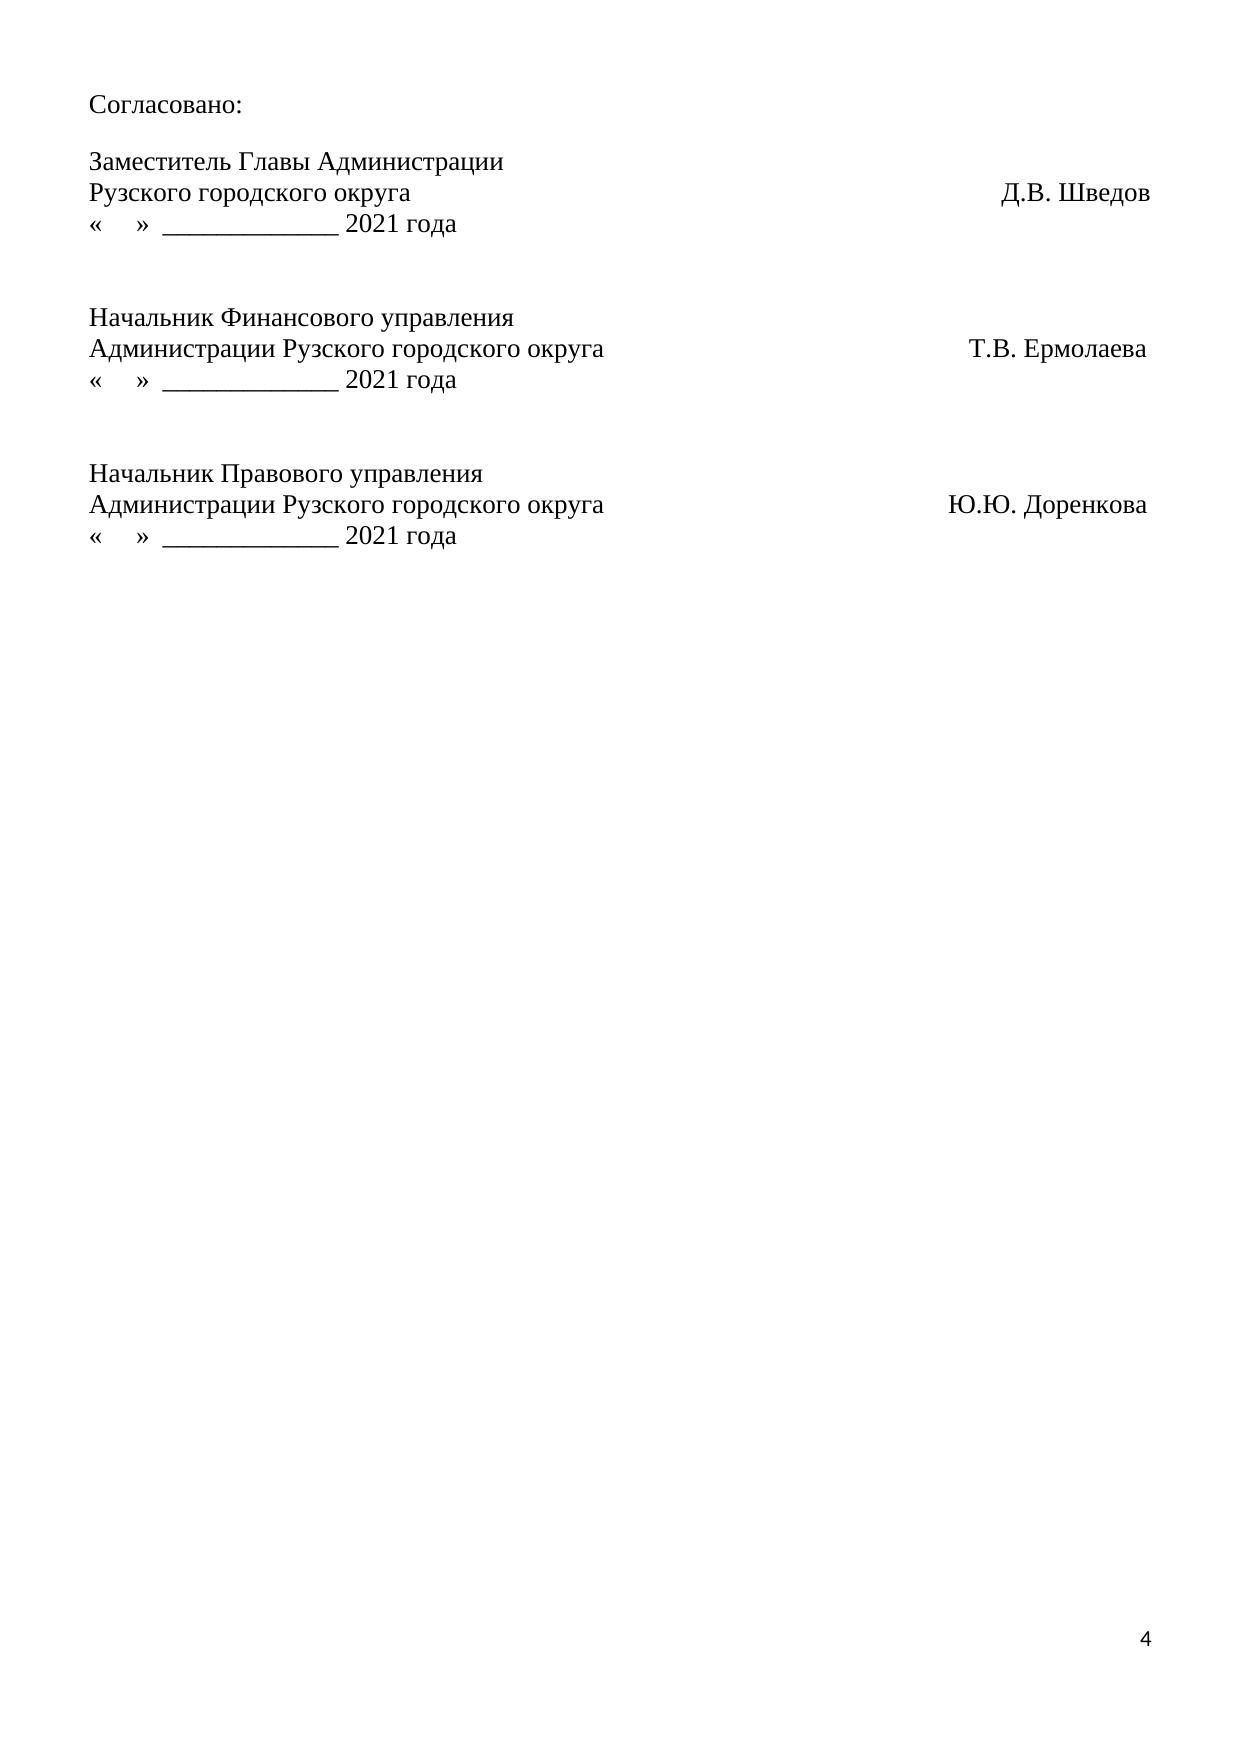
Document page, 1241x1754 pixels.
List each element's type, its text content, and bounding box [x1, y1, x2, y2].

text « » _____________ 2021 года [89, 519, 1152, 550]
text Заместитель Главы Администрации [89, 145, 1152, 176]
text Начальник Финансового управления [89, 301, 1152, 332]
text Согласовано: [89, 89, 1152, 120]
text Рузского городского округа Д.В. Шведов [89, 176, 1152, 207]
text Начальник Правового управления [89, 457, 1152, 488]
text « » _____________ 2021 года [89, 207, 1152, 239]
text Администрации Рузского городского округа Ю.Ю. Доренкова [89, 488, 1152, 519]
text Администрации Рузского городского округа Т.В. Ермолаева [89, 332, 1152, 363]
text « » _____________ 2021 года [89, 363, 1152, 394]
